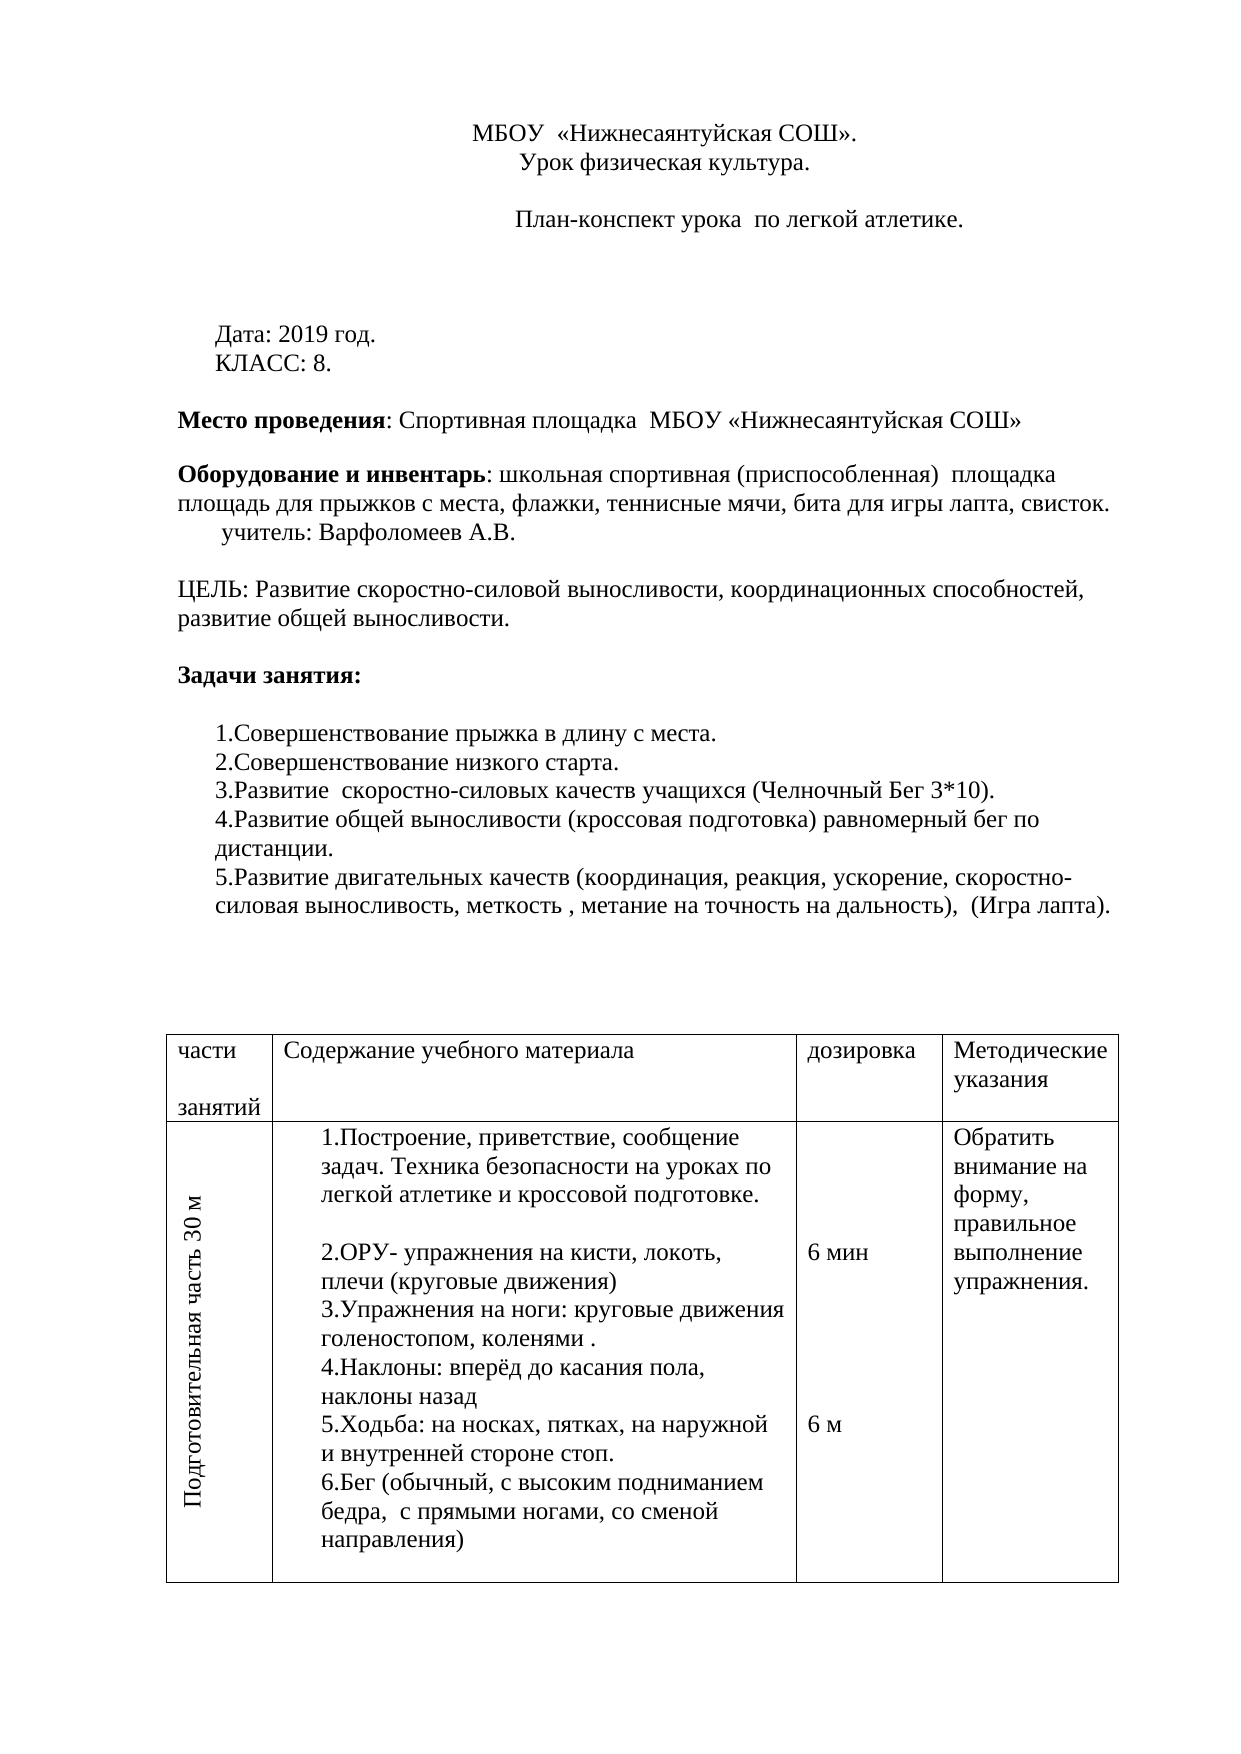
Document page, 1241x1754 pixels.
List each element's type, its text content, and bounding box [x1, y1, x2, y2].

text Задачи занятия: [177, 661, 1152, 689]
table_cell 6 мин 6 м [797, 1122, 942, 1582]
text Место проведения: Спортивная площадка МБОУ «Нижнесаянтуйская СОШ» [177, 406, 1152, 434]
table_header части занятий [167, 1035, 272, 1121]
text 1.Совершенствование прыжка в длину с места. [215, 718, 1152, 747]
text Дата: 2019 год. [177, 319, 1152, 348]
table_header Методические указания [943, 1035, 1118, 1121]
text 5.Развитие двигательных качеств (координация, реакция, ускорение, скоростно-силовая выносливость, меткость , метание на точность на дальность), (Игра лапта). [215, 862, 1152, 919]
table_cell Подготовительная часть 30 м [167, 1122, 272, 1582]
text 3.Развитие скоростно-силовых качеств учащихся (Челночный Бег 3*10). [215, 776, 1152, 804]
text План-конспект урока по легкой атлетике. [177, 204, 1152, 233]
text ЦЕЛЬ: Развитие скоростно-силовой выносливости, координационных способностей, развитие общей выносливости. [177, 574, 1152, 632]
table_header Содержание учебного материала [273, 1035, 796, 1121]
text Оборудование и инвентарь: школьная спортивная (приспособленная) площадка площадь для прыжков с места, флажки, теннисные мячи, бита для игры лапта, свисток. [177, 459, 1152, 517]
text учитель: Варфоломеев А.В. [177, 517, 1152, 546]
text 4.Развитие общей выносливости (кроссовая подготовка) равномерный бег по дистанции. [215, 804, 1152, 862]
table_cell 1.Построение, приветствие, сообщение задач. Техника безопасности на уроках по легкой атлетике и кроссовой подготовке. 2.ОРУ- упражнения на кисти, локоть, плечи (круговые движения) 3.Упражнения на ноги: круговые движения голеностопом, коленями . 4.Наклоны: вперёд до касания пола, наклоны назад 5.Ходьба: на носках, пятках, на наружной и внутренней стороне стоп. 6.Бег (обычный, с высоким подниманием бедра, с прямыми ногами, со сменой направления) [273, 1122, 796, 1582]
text Урок физическая культура. [177, 147, 1152, 176]
table_cell Обратить внимание на форму, правильное выполнение упражнения. [943, 1122, 1118, 1582]
text МБОУ «Нижнесаянтуйская СОШ». [177, 118, 1152, 147]
text КЛАСС: 8. [177, 348, 1152, 377]
table_header дозировка [797, 1035, 942, 1121]
text 2.Совершенствование низкого старта. [215, 747, 1152, 776]
